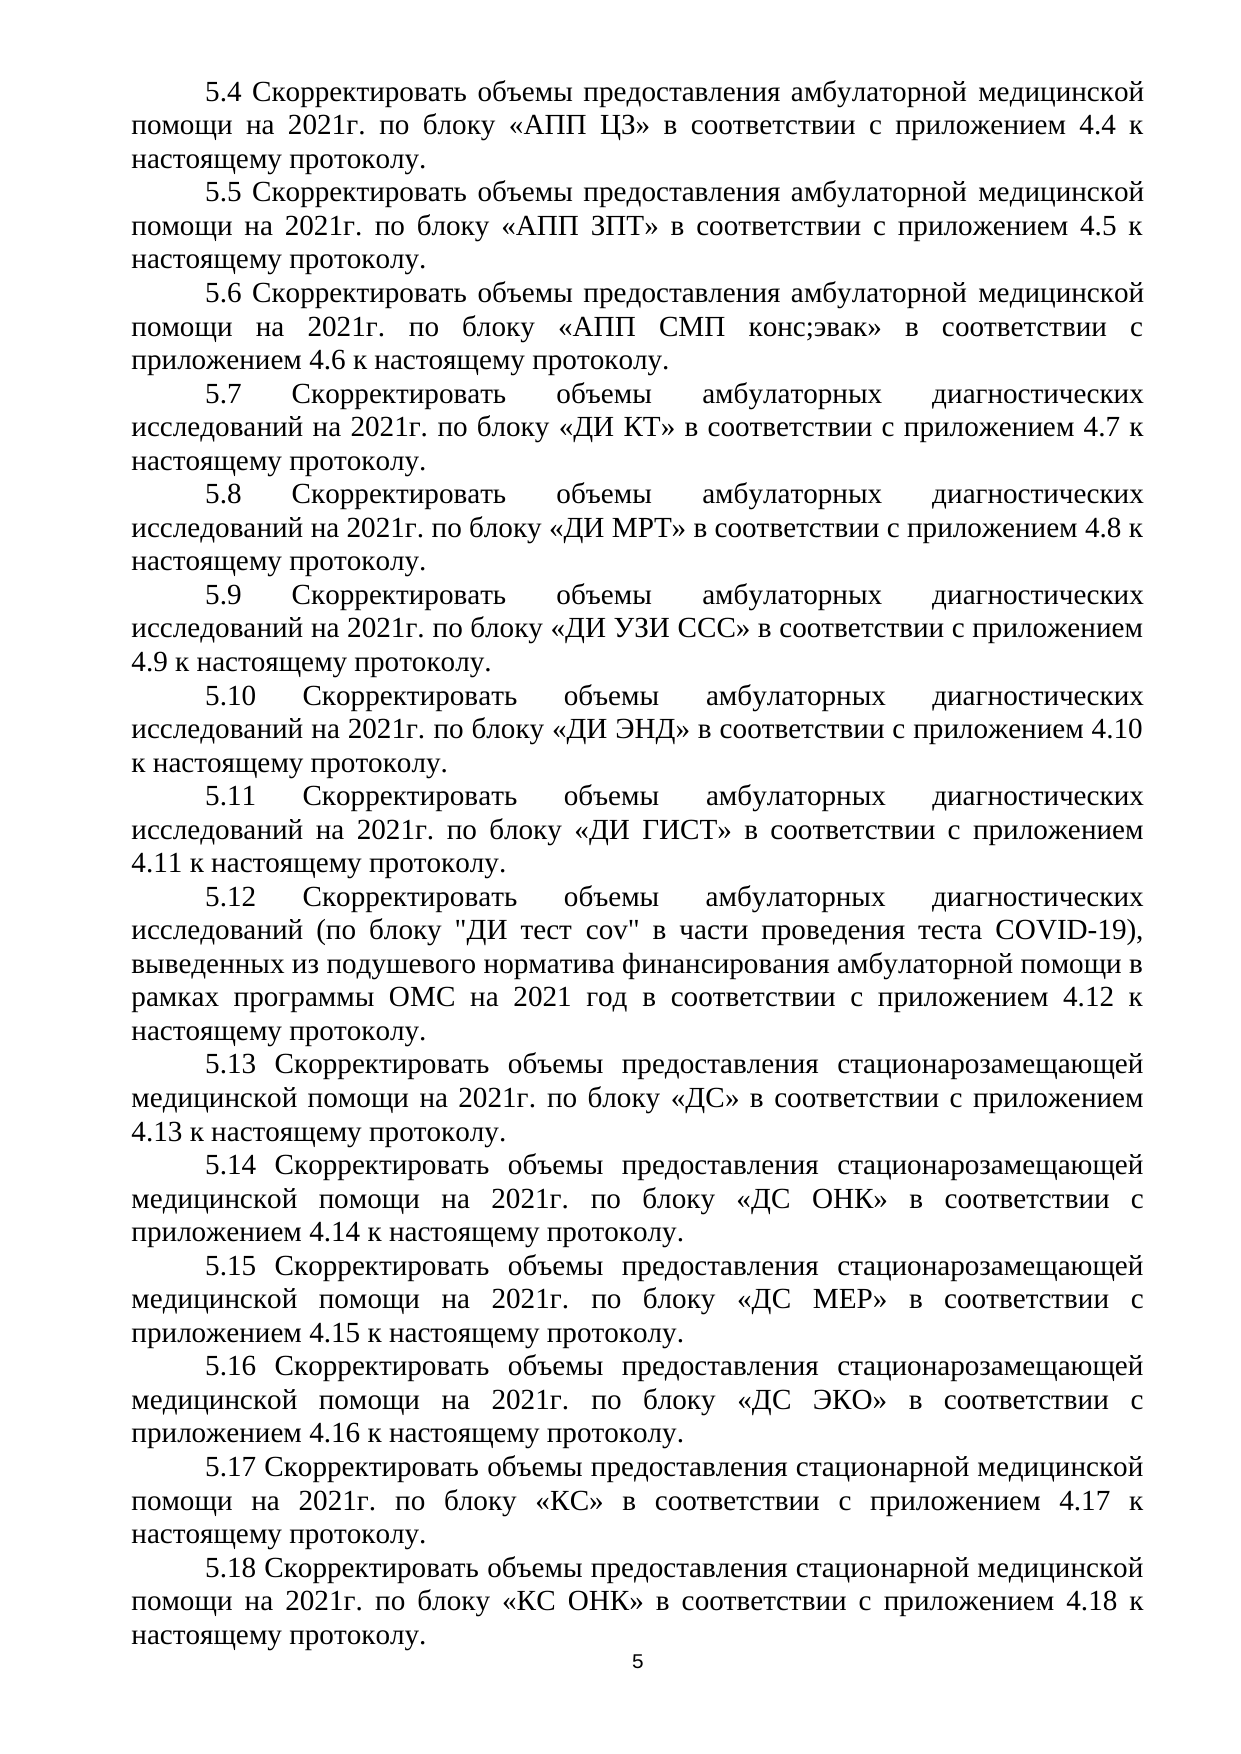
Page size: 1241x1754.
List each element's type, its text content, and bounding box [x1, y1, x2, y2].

text 5.18 Скорректировать объемы предоставления стационарной медицинской помощи на 2021г. по блоку «КC ОНК» в соответствии с приложением 4.18 к настоящему протоколу. [131, 1550, 1144, 1650]
text 5.11 Скорректировать объемы амбулаторных диагностических исследований на 2021г. по блоку «ДИ ГИСТ» в соответствии с приложением 4.11 к настоящему протоколу. [131, 778, 1144, 879]
text 5.7 Скорректировать объемы амбулаторных диагностических исследований на 2021г. по блоку «ДИ КТ» в соответствии с приложением 4.7 к настоящему протоколу. [131, 376, 1144, 476]
text 5.8 Скорректировать объемы амбулаторных диагностических исследований на 2021г. по блоку «ДИ МРТ» в соответствии с приложением 4.8 к настоящему протоколу. [131, 476, 1144, 577]
text 5.13 Скорректировать объемы предоставления стационарозамещающей медицинской помощи на 2021г. по блоку «ДC» в соответствии с приложением 4.13 к настоящему протоколу. [131, 1047, 1144, 1147]
text 5.12 Скорректировать объемы амбулаторных диагностических исследований (по блоку "ДИ тест cov" в части проведения теста COVID-19), выведенных из подушевого норматива финансирования амбулаторной помощи в рамках программы ОМС на 2021 год в соответствии с приложением 4.12 к настоящему протоколу. [131, 879, 1144, 1047]
text 5.5 Скорректировать объемы предоставления амбулаторной медицинской помощи на 2021г. по блоку «АПП ЗПТ» в соответствии с приложением 4.5 к настоящему протоколу. [131, 174, 1144, 275]
text 5.6 Скорректировать объемы предоставления амбулаторной медицинской помощи на 2021г. по блоку «АПП СМП конс;эвак» в соответствии с приложением 4.6 к настоящему протоколу. [131, 275, 1144, 376]
text 5.17 Скорректировать объемы предоставления стационарной медицинской помощи на 2021г. по блоку «КC» в соответствии с приложением 4.17 к настоящему протоколу. [131, 1449, 1144, 1550]
text 5.14 Скорректировать объемы предоставления стационарозамещающей медицинской помощи на 2021г. по блоку «ДC ОНК» в соответствии с приложением 4.14 к настоящему протоколу. [131, 1147, 1144, 1248]
text 5.9 Скорректировать объемы амбулаторных диагностических исследований на 2021г. по блоку «ДИ УЗИ ССС» в соответствии с приложением 4.9 к настоящему протоколу. [131, 577, 1144, 678]
text 5.4 Скорректировать объемы предоставления амбулаторной медицинской помощи на 2021г. по блоку «АПП ЦЗ» в соответствии с приложением 4.4 к настоящему протоколу. [131, 74, 1144, 174]
text 5.16 Скорректировать объемы предоставления стационарозамещающей медицинской помощи на 2021г. по блоку «ДC ЭКО» в соответствии с приложением 4.16 к настоящему протоколу. [131, 1348, 1144, 1449]
text 5.10 Скорректировать объемы амбулаторных диагностических исследований на 2021г. по блоку «ДИ ЭНД» в соответствии с приложением 4.10 к настоящему протоколу. [131, 678, 1144, 778]
text 5.15 Скорректировать объемы предоставления стационарозамещающей медицинской помощи на 2021г. по блоку «ДC МЕР» в соответствии с приложением 4.15 к настоящему протоколу. [131, 1248, 1144, 1348]
